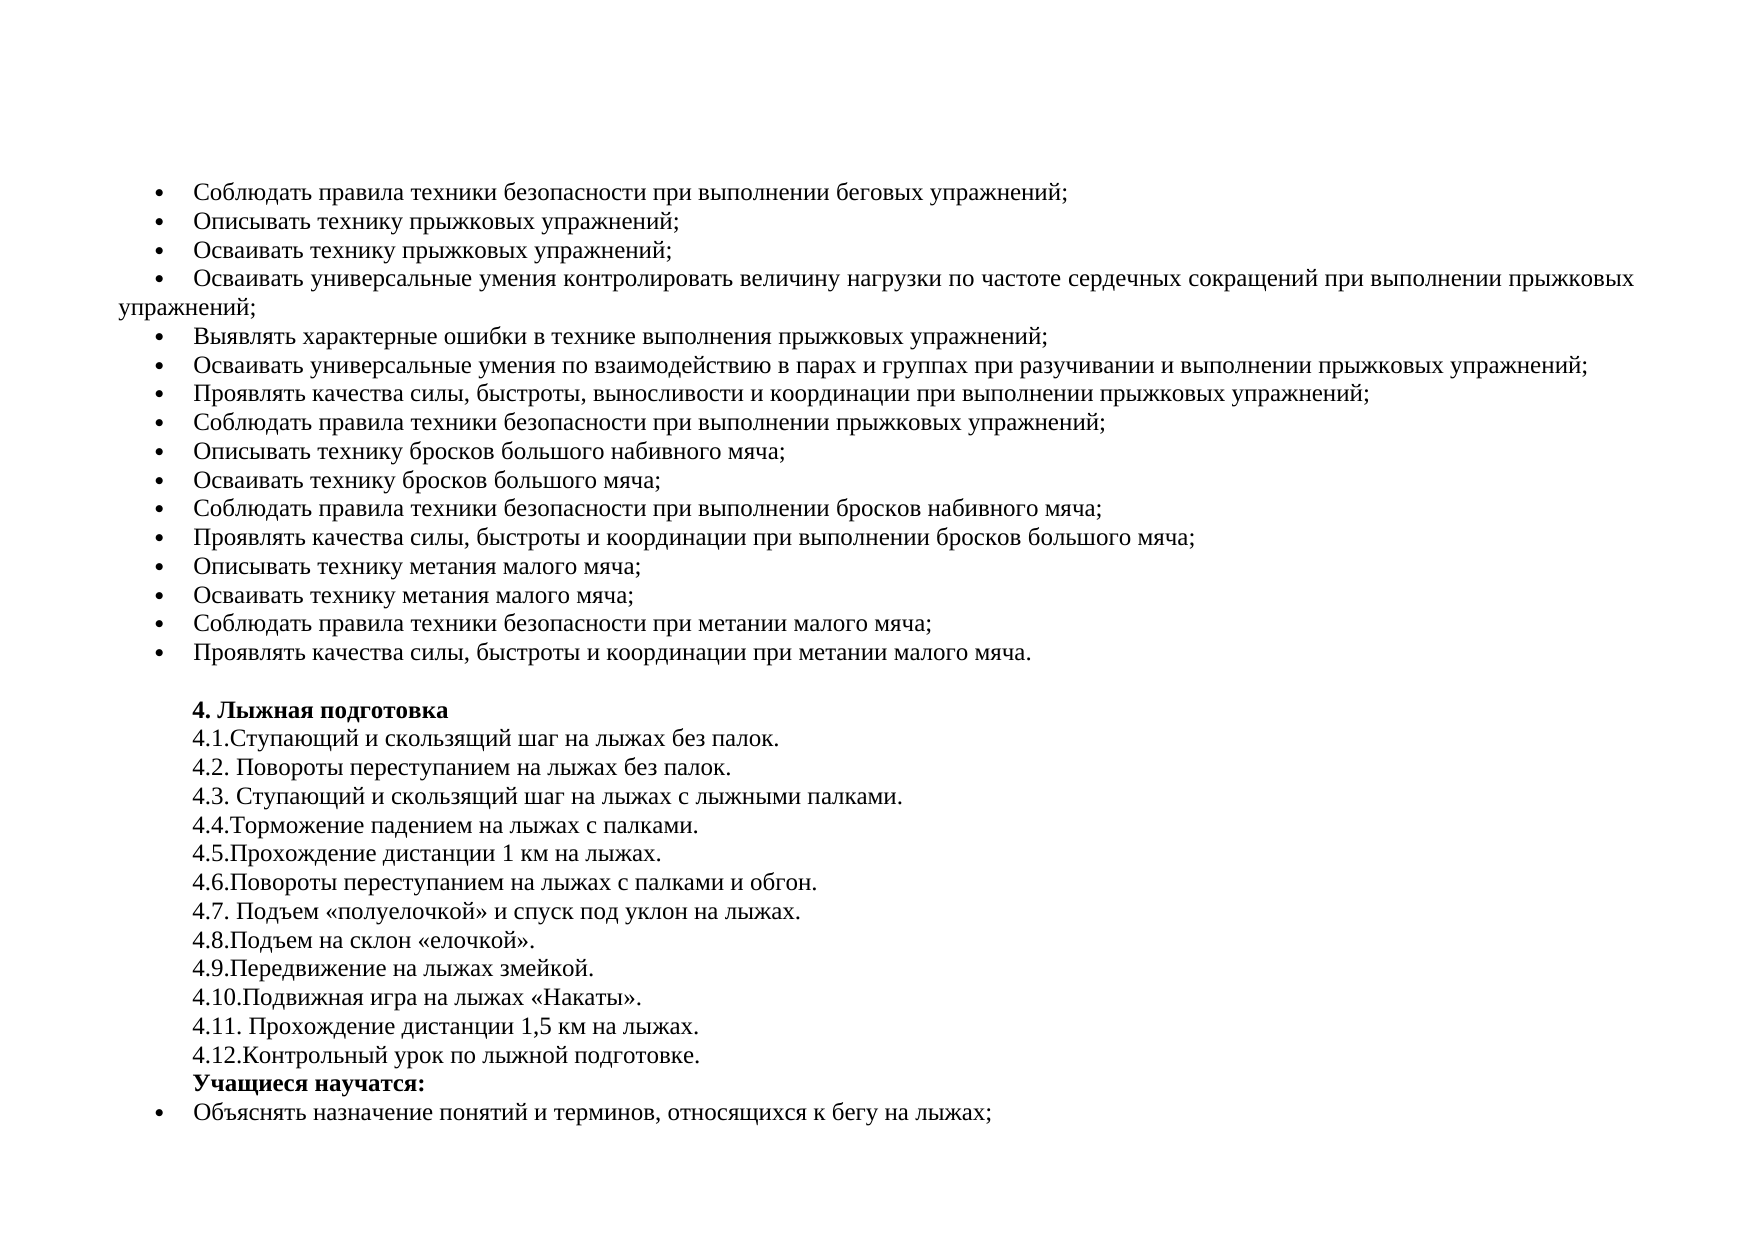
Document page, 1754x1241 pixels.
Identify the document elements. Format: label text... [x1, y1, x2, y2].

text 4.6.Повороты переступанием на лыжах с палками и обгон. [118, 867, 1636, 896]
list Проявлять качества силы, быстроты, выносливости и координации при выполнении прыжковых упражнений; [118, 378, 1636, 407]
text 4.4.Торможение падением на лыжах с палками. [118, 810, 1636, 838]
text 4.7. Подъем «полуелочкой» и спуск под уклон на лыжах. [118, 896, 1636, 925]
text 4.10.Подвижная игра на лыжах «Накаты». [118, 982, 1636, 1011]
text 4.3. Ступающий и скользящий шаг на лыжах с лыжными палками. [118, 781, 1636, 810]
list Описывать технику прыжковых упражнений; [118, 206, 1636, 235]
list Проявлять качества силы, быстроты и координации при метании малого мяча. [118, 637, 1636, 666]
list Выявлять характерные ошибки в технике выполнения прыжковых упражнений; [118, 321, 1636, 350]
list Осваивать технику бросков большого мяча; [118, 465, 1636, 493]
list Соблюдать правила техники безопасности при метании малого мяча; [118, 608, 1636, 637]
text 4.1.Ступающий и скользящий шаг на лыжах без палок. [118, 723, 1636, 752]
list Осваивать технику прыжковых упражнений; [118, 235, 1636, 263]
list Соблюдать правила техники безопасности при выполнении прыжковых упражнений; [118, 407, 1636, 436]
text 4.9.Передвижение на лыжах змейкой. [118, 953, 1636, 982]
list Соблюдать правила техники безопасности при выполнении бросков набивного мяча; [118, 493, 1636, 522]
text 4.5.Прохождение дистанции 1 км на лыжах. [118, 838, 1636, 867]
list Проявлять качества силы, быстроты и координации при выполнении бросков большого мяча; [118, 522, 1636, 551]
list Осваивать технику метания малого мяча; [118, 580, 1636, 608]
list Описывать технику метания малого мяча; [118, 551, 1636, 580]
list Осваивать универсальные умения контролировать величину нагрузки по частоте сердечных сокращений при выполнении прыжковых упражнений; [118, 263, 1636, 321]
text 4.12.Контрольный урок по лыжной подготовке. [118, 1040, 1636, 1068]
list Объяснять назначение понятий и терминов, относящихся к бегу на лыжах; [118, 1097, 1636, 1126]
text 4. Лыжная подготовка [118, 695, 1636, 723]
text 4.11. Прохождение дистанции 1,5 км на лыжах. [118, 1011, 1636, 1040]
text 4.2. Повороты переступанием на лыжах без палок. [118, 752, 1636, 781]
list Соблюдать правила техники безопасности при выполнении беговых упражнений; [118, 177, 1636, 206]
text 4.8.Подъем на склон «елочкой». [118, 925, 1636, 953]
list Осваивать универсальные умения по взаимодействию в парах и группах при разучивании и выполнении прыжковых упражнений; [118, 350, 1636, 378]
list Описывать технику бросков большого набивного мяча; [118, 436, 1636, 465]
text Учащиеся научатся: [118, 1068, 1636, 1097]
